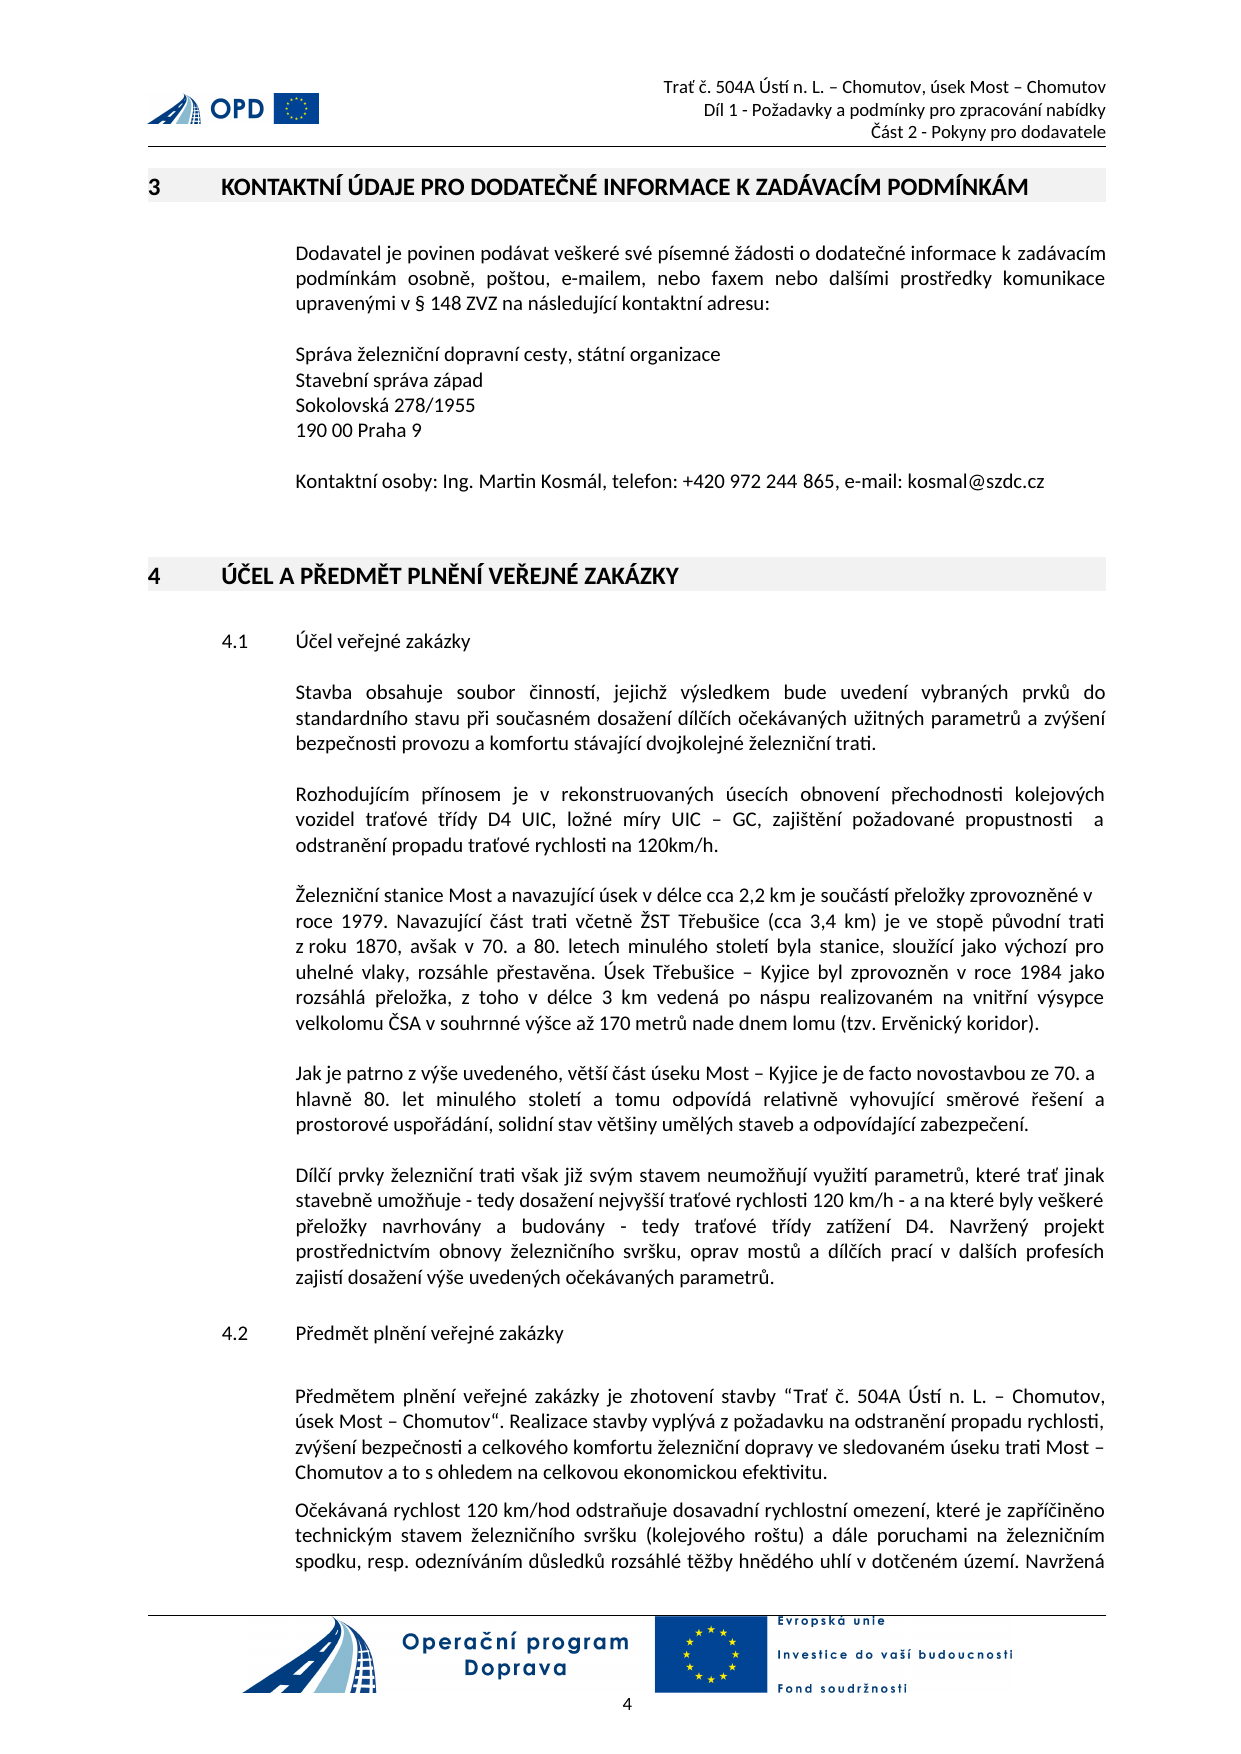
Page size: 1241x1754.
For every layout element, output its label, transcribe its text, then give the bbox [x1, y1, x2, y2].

text Správa železniční dopravní cesty, státní organizace [295, 341, 1106, 367]
subtitle KONTAKTNÍ ÚDAJE PRO DODATEČNÉ INFORMACE K ZADÁVACÍM PODMÍNKÁM [148, 168, 1106, 202]
text hlavně 80. let minulého století a tomu odpovídá relativně vyhovující směrové řešení a prostorové uspořádání, solidní stav většiny umělých staveb a odpovídající zabezpečení. [295, 1086, 1106, 1137]
text 190 00 Praha 9 [295, 418, 1106, 443]
picture [147, 93, 319, 124]
text Stavební správa západ [295, 367, 1106, 392]
text Předmětem plnění veřejné zakázky je zhotovení stavby “Trať č. 504A Ústí n. L. – Chomutov, úsek Most – Chomutov“. Realizace stavby vyplývá z požadavku na odstranění propadu rychlosti, zvýšení bezpečnosti a celkového komfortu železniční dopravy ve sledovaném úseku trati Most – Chomutov a to s ohledem na celkovou ekonomickou efektivitu. [295, 1383, 1106, 1485]
text Rozhodujícím přínosem je v rekonstruovaných úsecích obnovení přechodnosti kolejových vozidel traťové třídy D4 UIC, ložné míry UIC – GC, zajištění požadované propustnosti a odstranění propadu traťové rychlosti na 120km/h. [295, 781, 1106, 857]
list Účel veřejné zakázky [222, 628, 1106, 654]
text přeložky navrhovány a budovány - tedy traťové třídy zatížení D4. Navržený projekt prostřednictvím obnovy železničního svršku, oprav mostů a dílčích prací v dalších profesích zajistí dosažení výše uvedených očekávaných parametrů. [295, 1213, 1106, 1289]
text Dodavatel je povinen podávat veškeré své písemné žádosti o dodatečné informace k zadávacím podmínkám osobně, poštou, e-mailem, nebo faxem nebo dalšími prostředky komunikace upravenými v § 148 ZVZ na následující kontaktní adresu: [295, 240, 1106, 316]
subtitle ÚČEL A PŘEDMĚT PLNĚNÍ VEŘEJNÉ ZAKÁZKY [148, 557, 1106, 591]
picture [242, 1616, 1012, 1693]
text Dílčí prvky železniční trati však již svým stavem neumožňují využití parametrů, které trať jinak stavebně umožňuje - tedy dosažení nejvyšší traťové rychlosti 120 km/h - a na které byly veškeré [295, 1162, 1106, 1213]
text Stavba obsahuje soubor činností, jejichž výsledkem bude uvedení vybraných prvků do standardního stavu při současném dosažení dílčích očekávaných užitných parametrů a zvýšení bezpečnosti provozu a komfortu stávající dvojkolejné železniční trati. [295, 679, 1106, 756]
text Železniční stanice Most a navazující úsek v délce cca 2,2 km je součástí přeložky zprovozněné v [295, 883, 1106, 908]
text Sokolovská 278/1955 [295, 392, 1106, 418]
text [295, 1497, 1106, 1573]
text roce 1979. Navazující část trati včetně ŽST Třebušice (cca 3,4 km) je ve stopě původní trati z roku 1870, avšak v 70. a 80. letech minulého století byla stanice, sloužící jako výchozí pro uhelné vlaky, rozsáhle přestavěna. Úsek Třebušice – Kyjice byl zprovozněn v roce 1984 jako rozsáhlá přeložka, z toho v délce 3 km vedená po náspu realizovaném na vnitřní výsypce velkolomu ČSA v souhrnné výšce až 170 metrů nade dnem lomu (tzv. Ervěnický koridor). [295, 908, 1106, 1035]
text Jak je patrno z výše uvedeného, větší část úseku Most – Kyjice je de facto novostavbou ze 70. a [295, 1061, 1106, 1086]
text Kontaktní osoby: Ing. Martin Kosmál, telefon: +420 972 244 865, e-mail: kosmal@szdc.cz [295, 468, 1106, 494]
list Předmět plnění veřejné zakázky [222, 1320, 1106, 1345]
